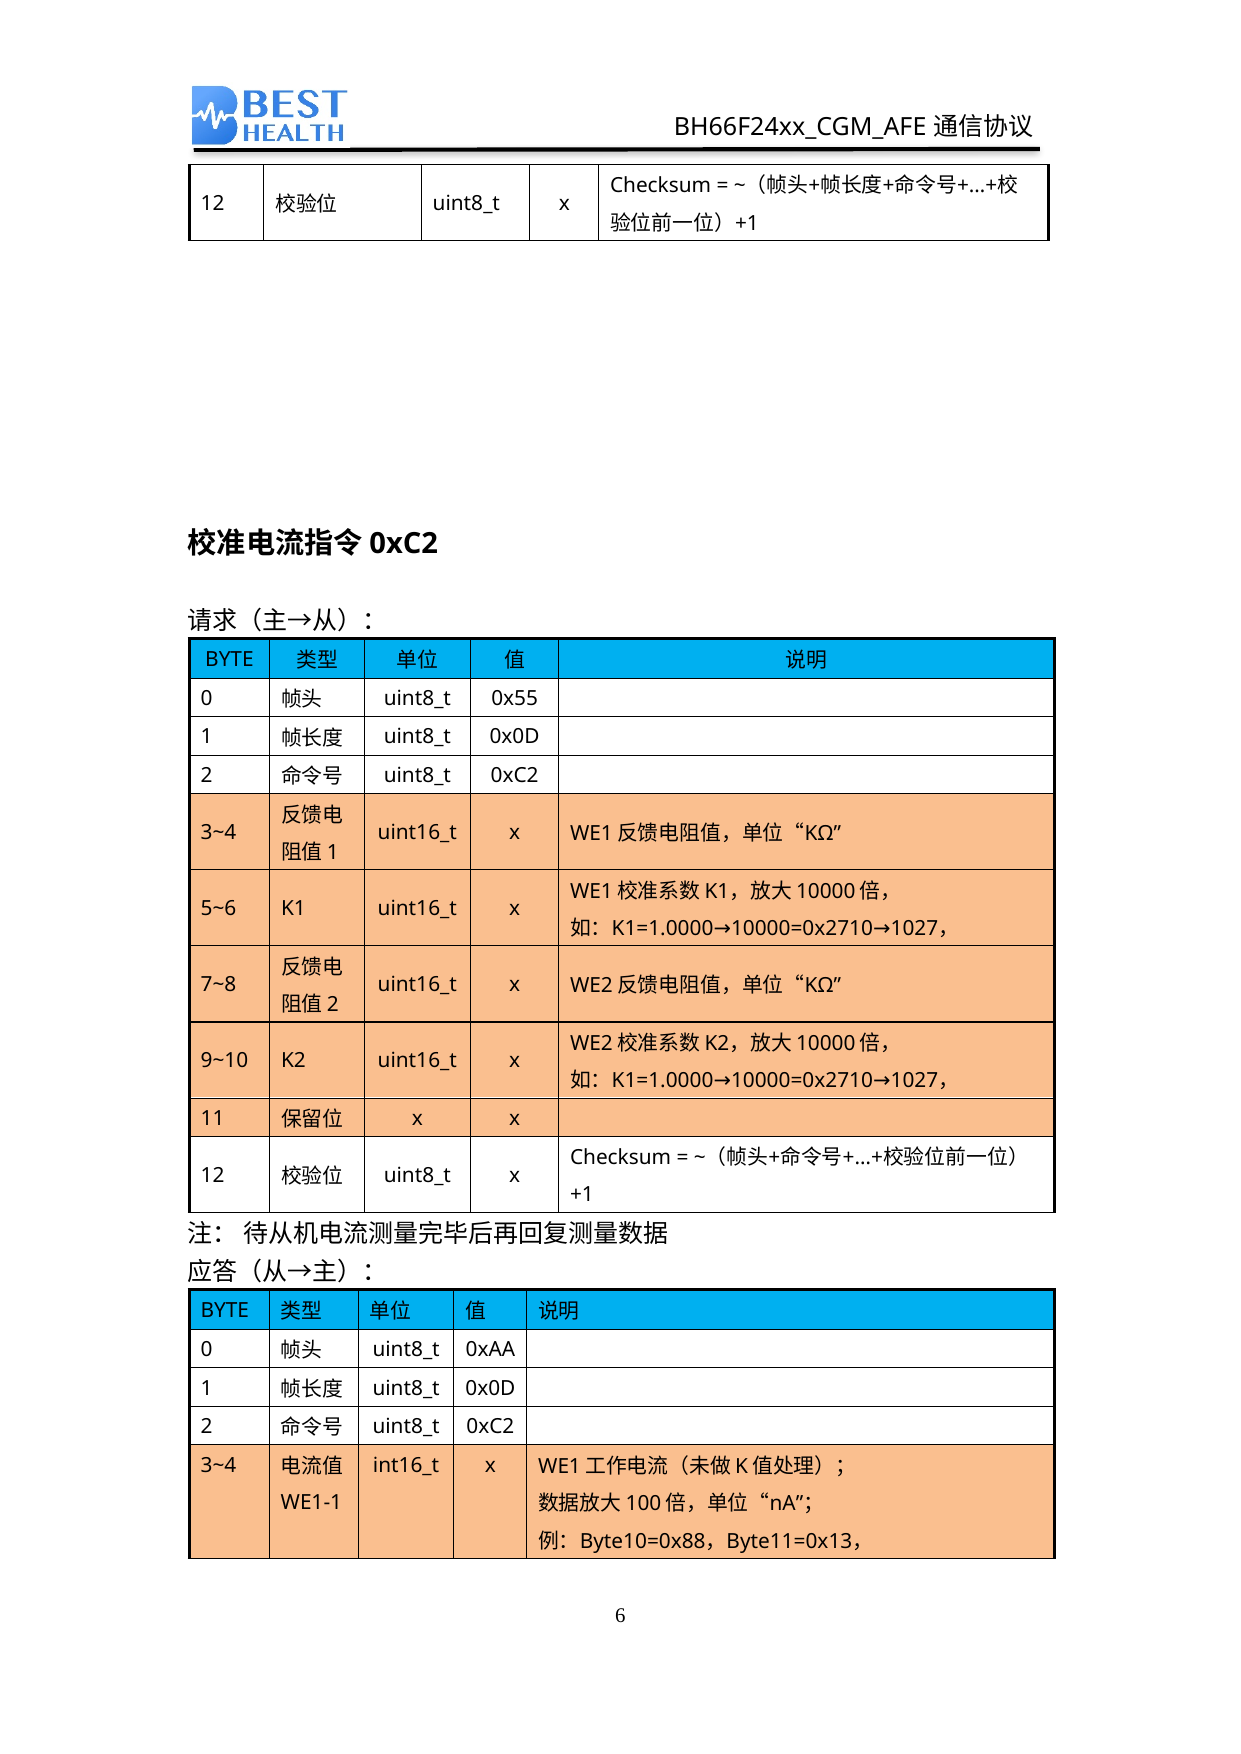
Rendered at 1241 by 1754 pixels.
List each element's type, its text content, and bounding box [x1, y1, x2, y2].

table_cell WE2校准系数K2，放大10000倍， 如：K1=1.000010000=0x27101027， [559, 1023, 1053, 1097]
table_cell 12 [191, 165, 263, 240]
table_header 类型 [270, 640, 364, 678]
text 应答（从主）： [187, 1251, 1053, 1288]
table_cell 2 [191, 1407, 269, 1444]
table_cell WE2反馈电阻值，单位“KΩ” [559, 946, 1053, 1021]
table_cell 命令号 [270, 1407, 358, 1444]
table_cell [559, 756, 1053, 793]
table_cell 7~8 [191, 946, 269, 1021]
subtitle 校准电流指令 0xC2 [187, 503, 1053, 578]
table_cell 保留位 [270, 1099, 364, 1136]
table_cell [559, 717, 1053, 755]
table_cell Checksum = ~（帧头+命令号+…+校验位前一位）+1 [559, 1137, 1053, 1212]
table_cell uint8_t [365, 679, 470, 716]
table_header 说明 [559, 640, 1053, 678]
table_cell 5~6 [191, 870, 269, 945]
table_cell x [471, 870, 558, 945]
table_header 单位 [365, 640, 470, 678]
table_cell 帧长度 [270, 717, 364, 755]
table_cell uint8_t [359, 1407, 453, 1444]
table_header 单位 [359, 1291, 453, 1329]
table_cell K1 [270, 870, 364, 945]
table_cell 1 [191, 717, 269, 755]
table_cell x [471, 1099, 558, 1136]
table_cell 3~4 [191, 1445, 269, 1558]
table_header BYTE [191, 640, 269, 678]
text 请求（主从）： [187, 599, 1053, 637]
table_cell uint16_t [365, 946, 470, 1021]
table_cell 0xC2 [454, 1407, 526, 1444]
table_cell 0xC2 [471, 756, 558, 793]
table_cell Checksum = ~（帧头+帧长度+命令号+…+校验位前一位）+1 [599, 165, 1047, 240]
table_header BYTE [191, 1291, 269, 1329]
table_cell 0 [191, 679, 269, 716]
table_cell uint8_t [359, 1330, 453, 1367]
table_header 说明 [527, 1291, 1053, 1329]
table_cell 0xAA [454, 1330, 526, 1367]
table_cell 反馈电阻值2 [270, 946, 364, 1021]
table_cell [559, 679, 1053, 716]
table_cell uint16_t [365, 1023, 470, 1097]
table_cell [527, 1407, 1053, 1444]
table_cell 帧长度 [270, 1368, 358, 1406]
table_cell 反馈电阻值1 [270, 794, 364, 869]
table_cell [527, 1330, 1053, 1367]
table_cell int16_t [359, 1445, 453, 1558]
table_cell x [454, 1445, 526, 1558]
table_cell uint8_t [359, 1368, 453, 1406]
table_cell K2 [270, 1023, 364, 1097]
table_cell 12 [191, 1137, 269, 1212]
table_cell uint8_t [365, 756, 470, 793]
table_cell uint16_t [365, 794, 470, 869]
table_cell uint8_t [422, 165, 529, 240]
table_header 类型 [270, 1291, 358, 1329]
table_cell x [471, 1137, 558, 1212]
table_cell x [471, 946, 558, 1021]
table_cell 2 [191, 756, 269, 793]
table_cell 11 [191, 1099, 269, 1136]
table_cell 1 [191, 1368, 269, 1406]
table_cell x [365, 1099, 470, 1136]
table_cell WE1反馈电阻值，单位“KΩ” [559, 794, 1053, 869]
table_cell 0x0D [454, 1368, 526, 1406]
table_header 值 [471, 640, 558, 678]
table_cell x [471, 1023, 558, 1097]
table_cell 0x55 [471, 679, 558, 716]
table_cell 电流值WE1-1 [270, 1445, 358, 1558]
table_cell 校验位 [264, 165, 421, 240]
table_cell 9~10 [191, 1023, 269, 1097]
table_cell 0 [191, 1330, 269, 1367]
table_cell WE1校准系数K1，放大10000倍， 如：K1=1.000010000=0x27101027， [559, 870, 1053, 945]
picture [187, 82, 350, 148]
table_cell uint8_t [365, 717, 470, 755]
table_cell 3~4 [191, 794, 269, 869]
table_cell x [471, 794, 558, 869]
table_cell x [530, 165, 598, 240]
table_cell uint16_t [365, 870, 470, 945]
table_cell 校验位 [270, 1137, 364, 1212]
table_header 值 [454, 1291, 526, 1329]
table_cell 命令号 [270, 756, 364, 793]
table_cell 帧头 [270, 1330, 358, 1367]
table_cell WE1工作电流（未做K值处理）； 数据放大100倍，单位“nA”； 例：Byte10=0x88，Byte11=0x13， 电流为50.00nA [527, 1445, 1053, 1558]
table_cell 帧头 [270, 679, 364, 716]
text 注： 待从机电流测量完毕后再回复测量数据 [187, 1213, 1053, 1251]
table_cell [527, 1368, 1053, 1406]
table_cell [559, 1099, 1053, 1136]
table_cell 0x0D [471, 717, 558, 755]
table_cell uint8_t [365, 1137, 470, 1212]
